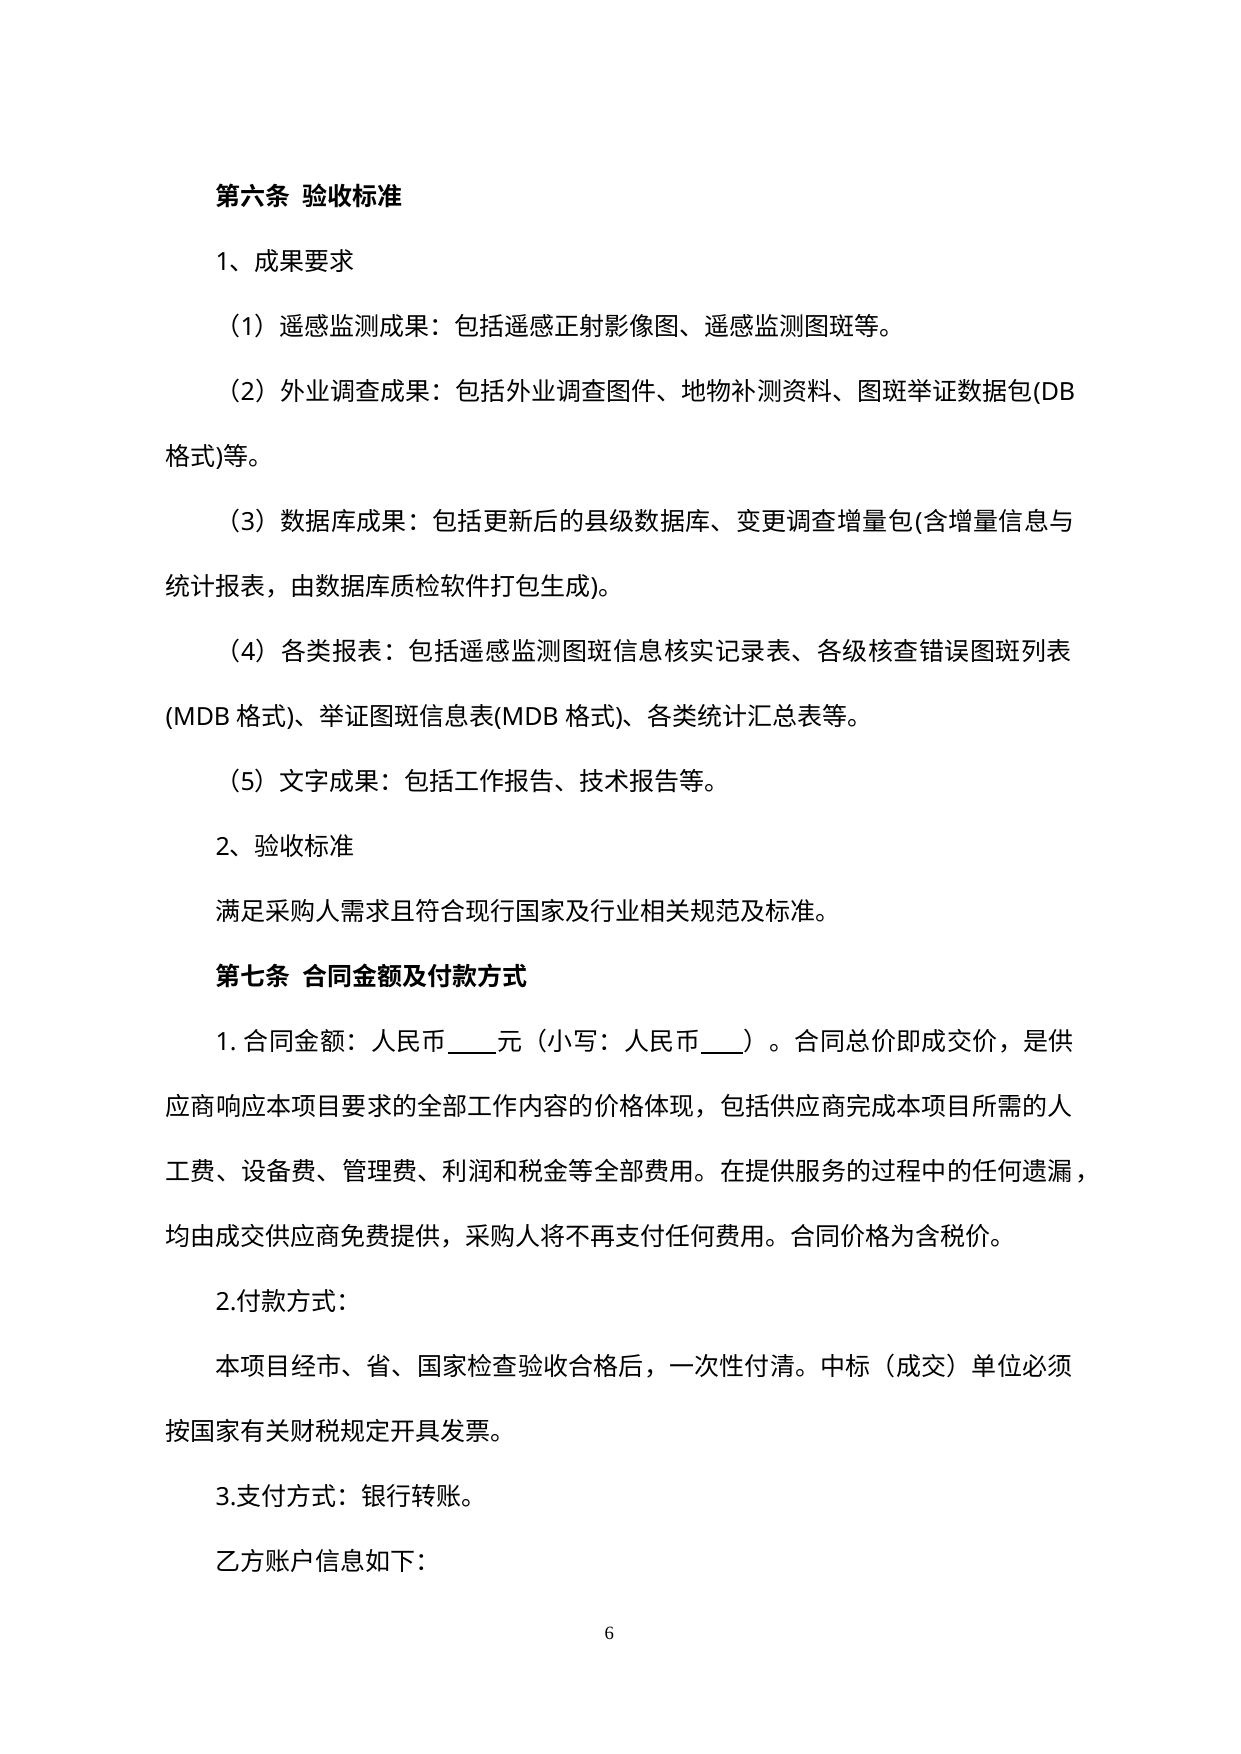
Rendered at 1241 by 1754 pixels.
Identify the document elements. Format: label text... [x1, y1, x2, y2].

text （5）文字成果：包括工作报告、技术报告等。 [165, 747, 1075, 812]
text （3）数据库成果：包括更新后的县级数据库、变更调查增量包(含增量信息与统计报表，由数据库质检软件打包生成)。 [165, 487, 1075, 617]
text 乙方账户信息如下： [165, 1527, 1075, 1592]
text 3.支付方式：银行转账。 [165, 1462, 1075, 1527]
text （1）遥感监测成果：包括遥感正射影像图、遥感监测图斑等。 [165, 292, 1075, 357]
text 第七条 合同金额及付款方式 [165, 942, 1075, 1007]
text 满足采购人需求且符合现行国家及行业相关规范及标准。 [165, 877, 1075, 942]
text 本项目经市、省、国家检查验收合格后，一次性付清。中标（成交）单位必须按国家有关财税规定开具发票。 [165, 1332, 1075, 1462]
text 第六条 验收标准 [165, 162, 1075, 227]
text 2.付款方式： [165, 1267, 1075, 1332]
text （4）各类报表：包括遥感监测图斑信息核实记录表、各级核查错误图斑列表(MDB 格式)、举证图斑信息表(MDB 格式)、各类统计汇总表等。 [165, 617, 1075, 747]
text 1、成果要求 [165, 227, 1075, 292]
text （2）外业调查成果：包括外业调查图件、地物补测资料、图斑举证数据包(DB 格式)等。 [165, 357, 1075, 487]
text 1. 合同金额：人民币 元（小写：人民币 ）。合同总价即成交价，是供应商响应本项目要求的全部工作内容的价格体现，包括供应商完成本项目所需的人工费、设备费、管理费、利润和税金等全部费用。在提供服务的过程中的任何遗漏，均由成交供应商免费提供，采购人将不再支付任何费用。合同价格为含税价。 [165, 1007, 1075, 1267]
text 2、验收标准 [165, 812, 1075, 877]
